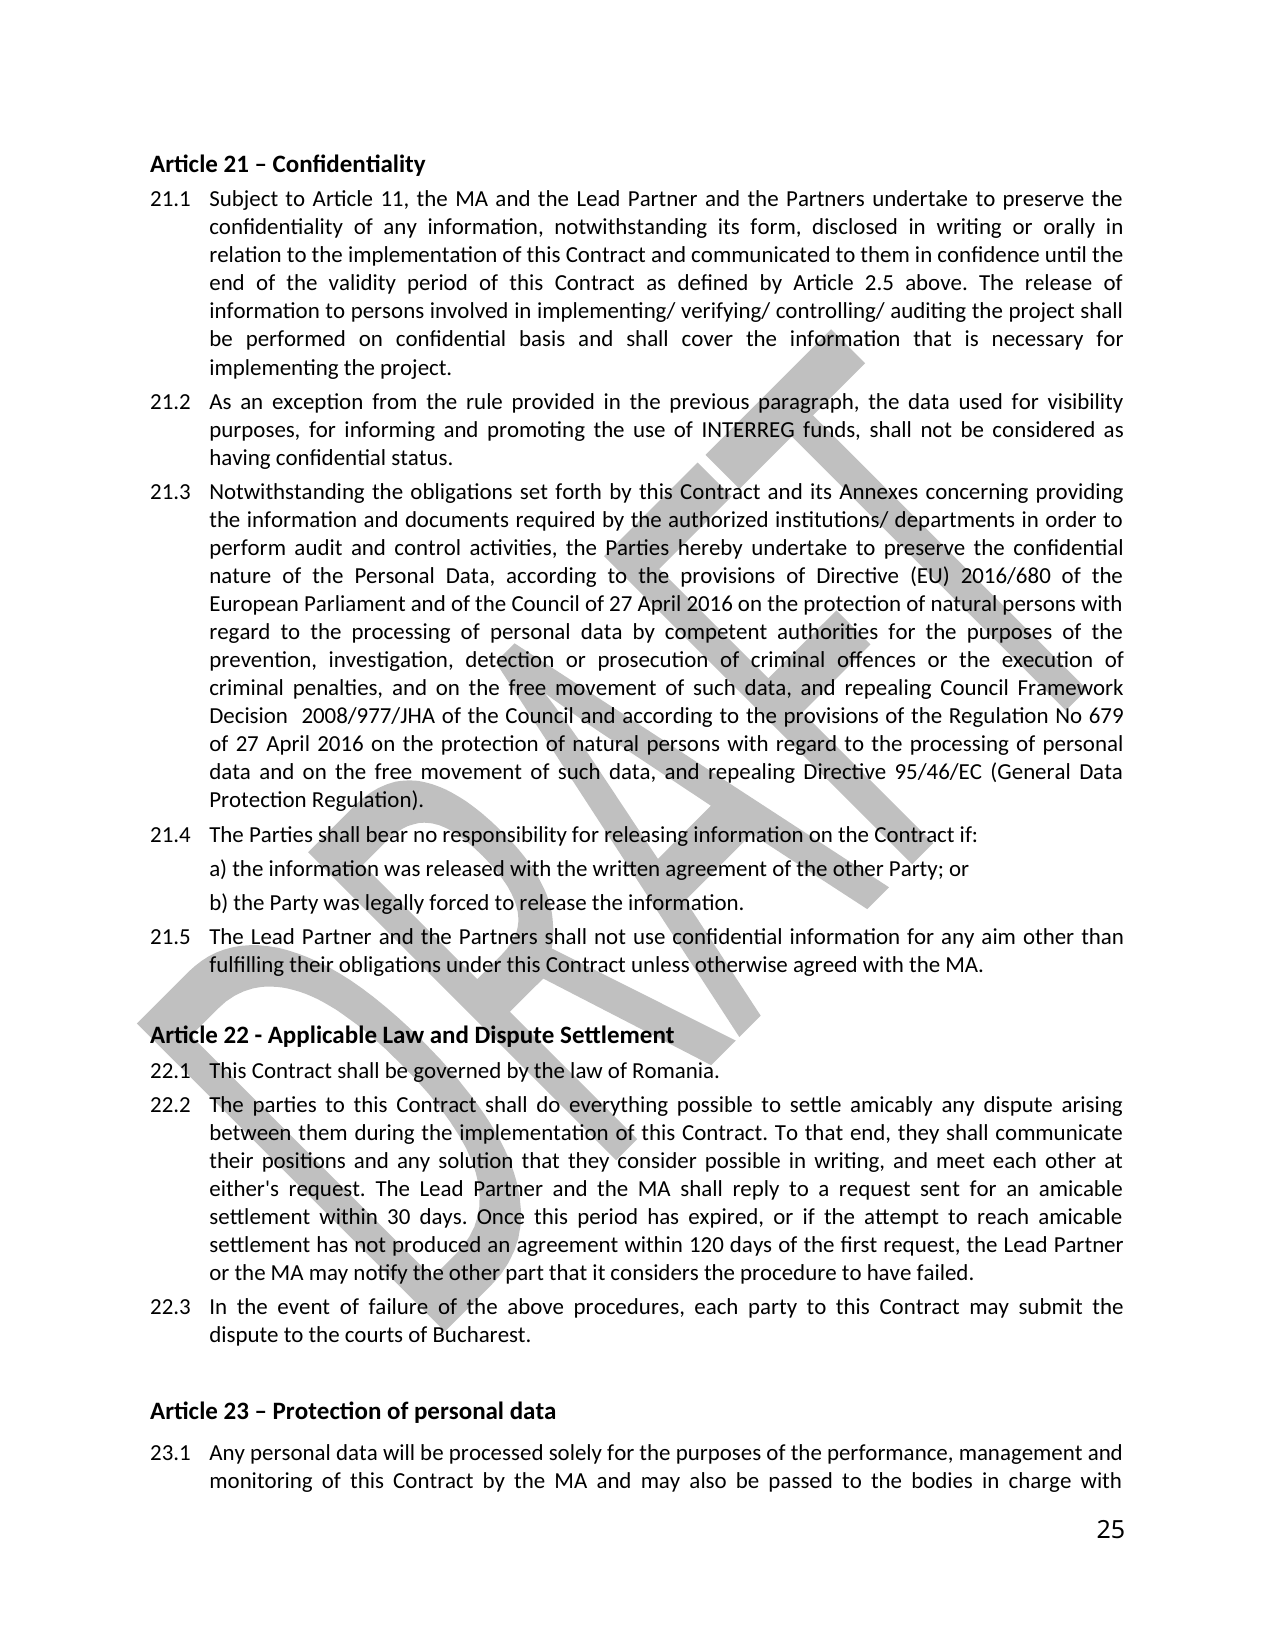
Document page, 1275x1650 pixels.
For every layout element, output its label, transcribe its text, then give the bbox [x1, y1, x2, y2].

list Notwithstanding the obligations set forth by this Contract and its Annexes concerning providing the information and documents required by the authorized institutions/ departments in order to perform audit and control activities, the Parties hereby undertake to preserve the confidential nature of the Personal Data, according to the provisions of Directive (EU) 2016/680 of the European Parliament and of the Council of 27 April 2016 on the protection of natural persons with regard to the processing of personal data by competent authorities for the purposes of the prevention, investigation, detection or prosecution of criminal offences or the execution of criminal penalties, and on the free movement of such data, and repealing Council Framework Decision 2008/977/JHA of the Council and according to the provisions of the Regulation No 679 of 27 April 2016 on the protection of natural persons with regard to the processing of personal data and on the free movement of such data, and repealing Directive 95/46/EC (General Data Protection Regulation). [150, 477, 1125, 813]
text b) the Party was legally forced to release the information. [209, 888, 1125, 916]
text Article 23 – Protection of personal data [150, 1395, 1125, 1426]
list As an exception from the rule provided in the previous paragraph, the data used for visibility purposes, for informing and promoting the use of INTERREG funds, shall not be considered as having confidential status. [150, 387, 1125, 471]
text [150, 1438, 1125, 1494]
list The Parties shall bear no responsibility for releasing information on the Contract if: [150, 820, 1125, 848]
list This Contract shall be governed by the law of Romania. [150, 1056, 1125, 1084]
list In the event of failure of the above procedures, each party to this Contract may submit the dispute to the courts of Bucharest. [150, 1292, 1125, 1348]
list Subject to Article 11, the MA and the Lead Partner and the Partners undertake to preserve the confidentiality of any information, notwithstanding its form, disclosed in writing or orally in relation to the implementation of this Contract and communicated to them in confidence until the end of the validity period of this Contract as defined by Article 2.5 above. The release of information to persons involved in implementing/ verifying/ controlling/ auditing the project shall be performed on confidential basis and shall cover the information that is necessary for implementing the project. [150, 184, 1125, 381]
list The Lead Partner and the Partners shall not use confidential information for any aim other than fulfilling their obligations under this Contract unless otherwise agreed with the MA. [150, 922, 1125, 978]
list The parties to this Contract shall do everything possible to settle amicably any dispute arising between them during the implementation of this Contract. To that end, they shall communicate their positions and any solution that they consider possible in writing, and meet each other at either's request. The Lead Partner and the MA shall reply to a request sent for an amicable settlement within 30 days. Once this period has expired, or if the attempt to reach amicable settlement has not produced an agreement within 120 days of the first request, the Lead Partner or the MA may notify the other part that it considers the procedure to have failed. [150, 1090, 1125, 1286]
text a) the information was released with the written agreement of the other Party; or [209, 854, 1125, 882]
text Article 21 – Confidentiality [150, 148, 1125, 178]
text Article 22 - Applicable Law and Dispute Settlement [150, 1019, 1125, 1049]
